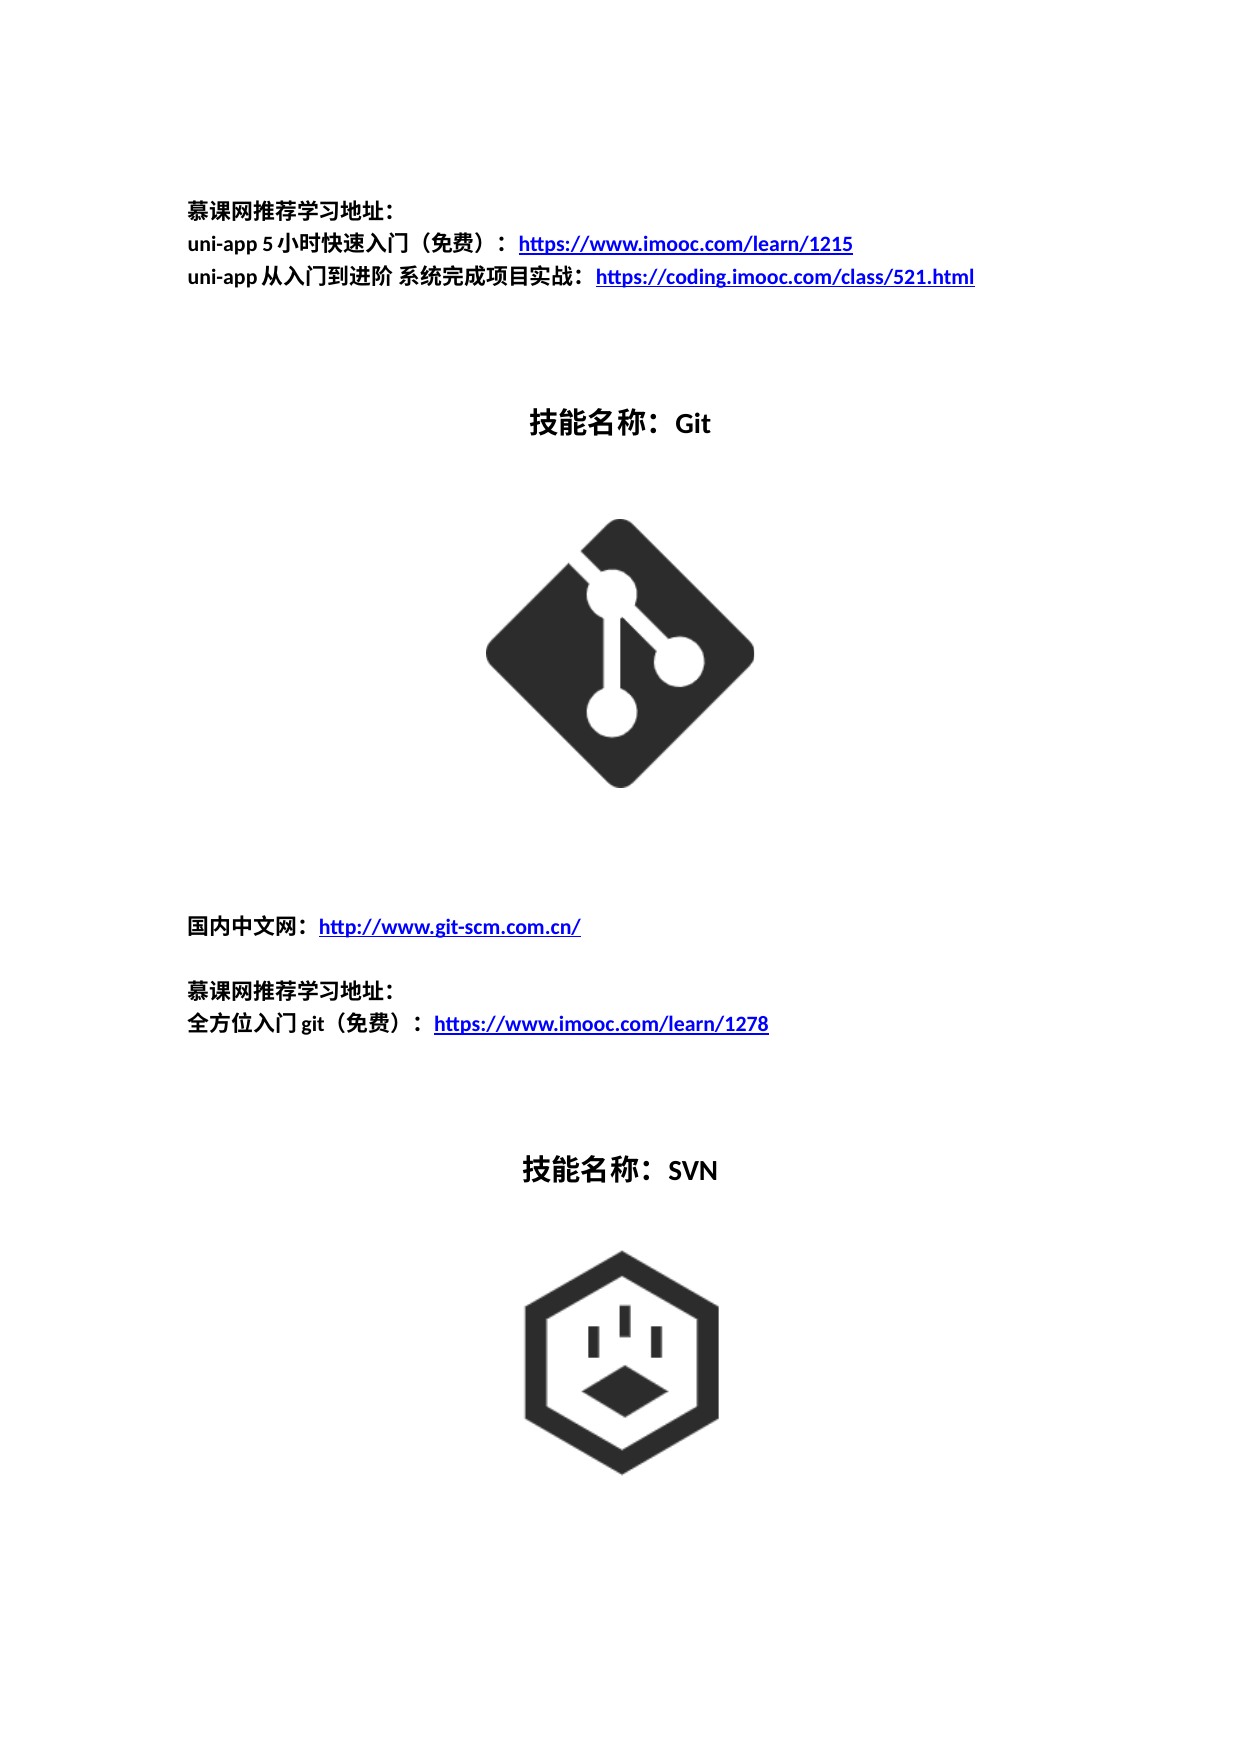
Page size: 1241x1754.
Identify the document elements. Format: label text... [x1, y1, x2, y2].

text 技能名称：SVN [187, 1137, 1053, 1202]
text uni-app 5小时快速入门（免费）：https://www.imooc.com/learn/1215 [187, 227, 1053, 259]
picture [486, 519, 755, 788]
text 慕课网推荐学习地址： [187, 194, 1053, 227]
text 全方位入门git（免费）：https://www.imooc.com/learn/1278 [187, 1007, 1053, 1039]
text 慕课网推荐学习地址： [187, 974, 1053, 1007]
picture [463, 1202, 777, 1515]
text 技能名称：Git [187, 389, 1053, 454]
text uni-app从入门到进阶 系统完成项目实战：https://coding.imooc.com/class/521.html [187, 259, 1053, 292]
text 国内中文网：http://www.git-scm.com.cn/ [187, 909, 1053, 942]
